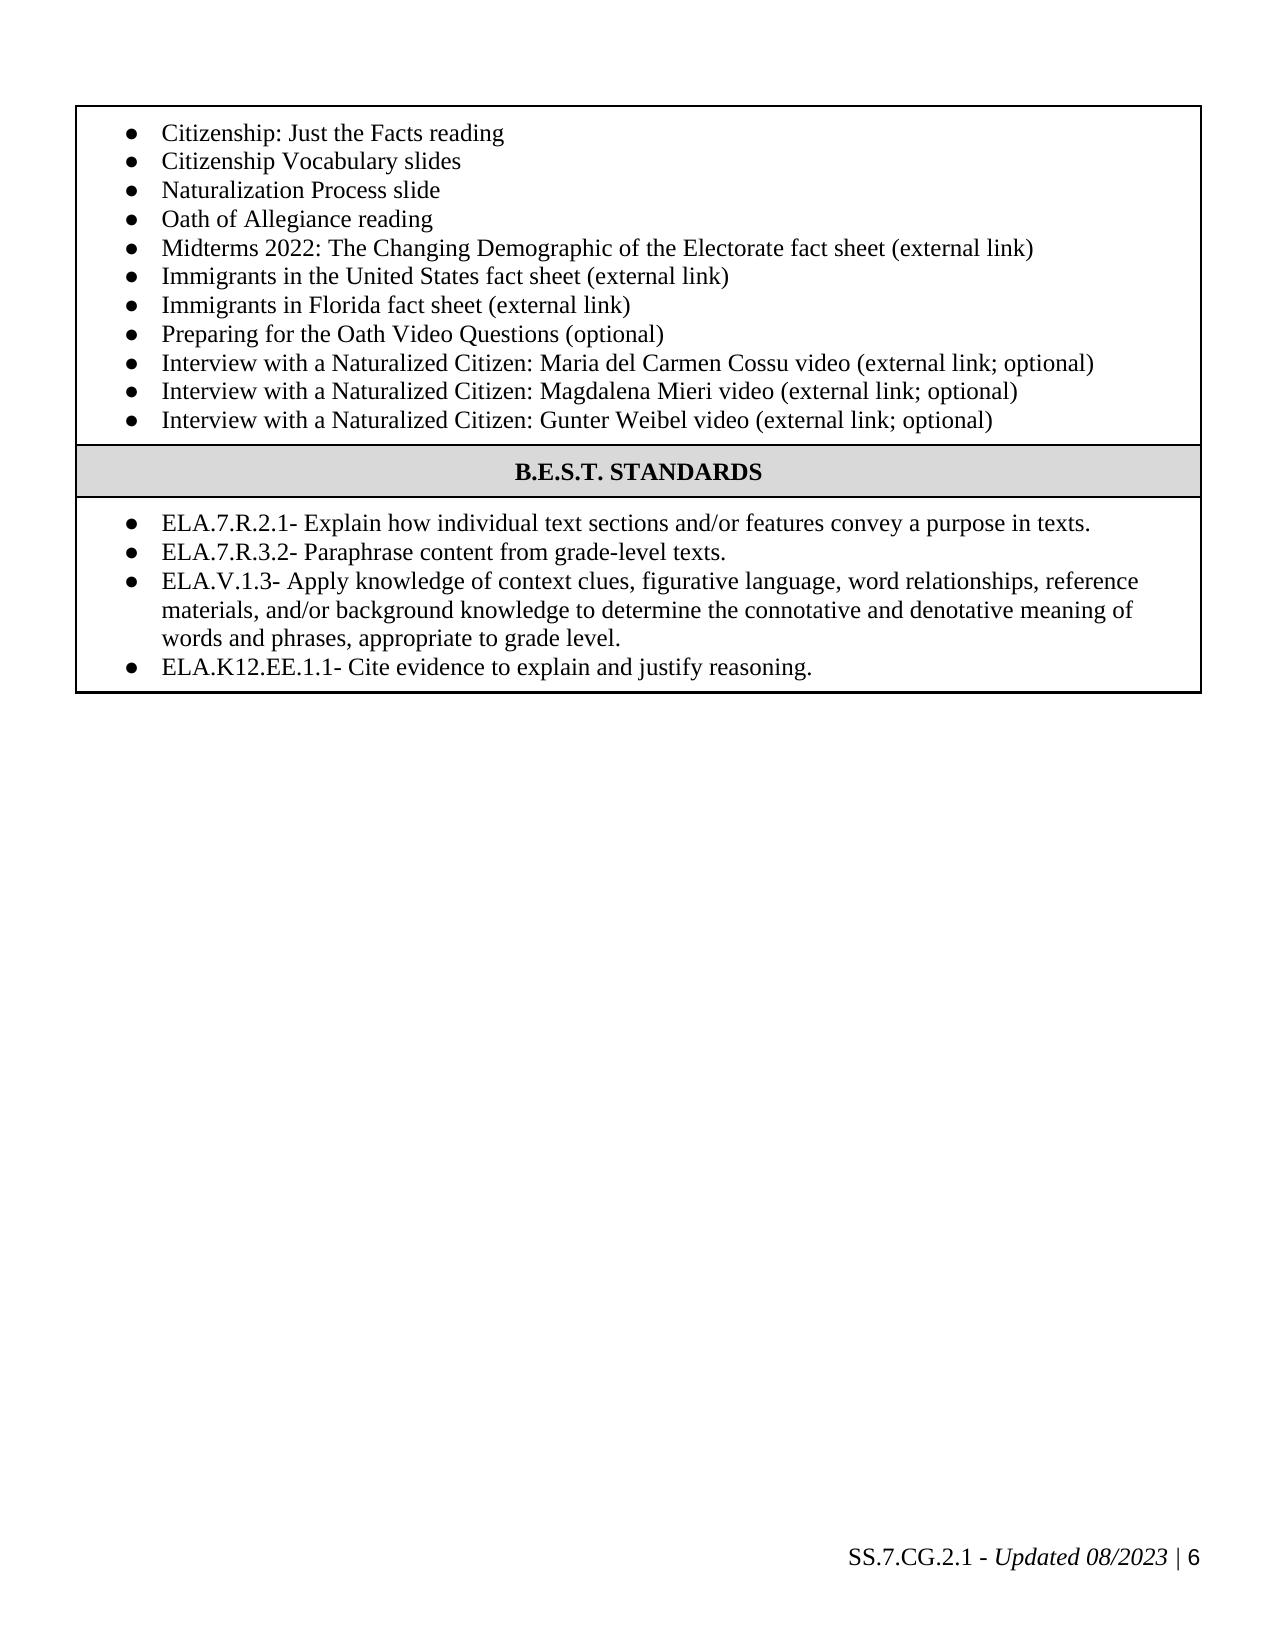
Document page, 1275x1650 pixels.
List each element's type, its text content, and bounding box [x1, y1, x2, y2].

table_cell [77, 107, 1200, 444]
table_cell B.E.S.T. STANDARDS [77, 446, 1200, 496]
table_cell ELA.7.R.2.1- Explain how individual text sections and/or features convey a purpose in texts. ELA.7.R.3.2- Paraphrase content from grade-level texts. ELA.V.1.3- Apply knowledge of context clues, figurative language, word relationships, reference materials, and/or background knowledge to determine the connotative and denotative meaning of words and phrases, appropriate to grade level. ELA.K12.EE.1.1- Cite evidence to explain and justify reasoning. [77, 498, 1200, 691]
